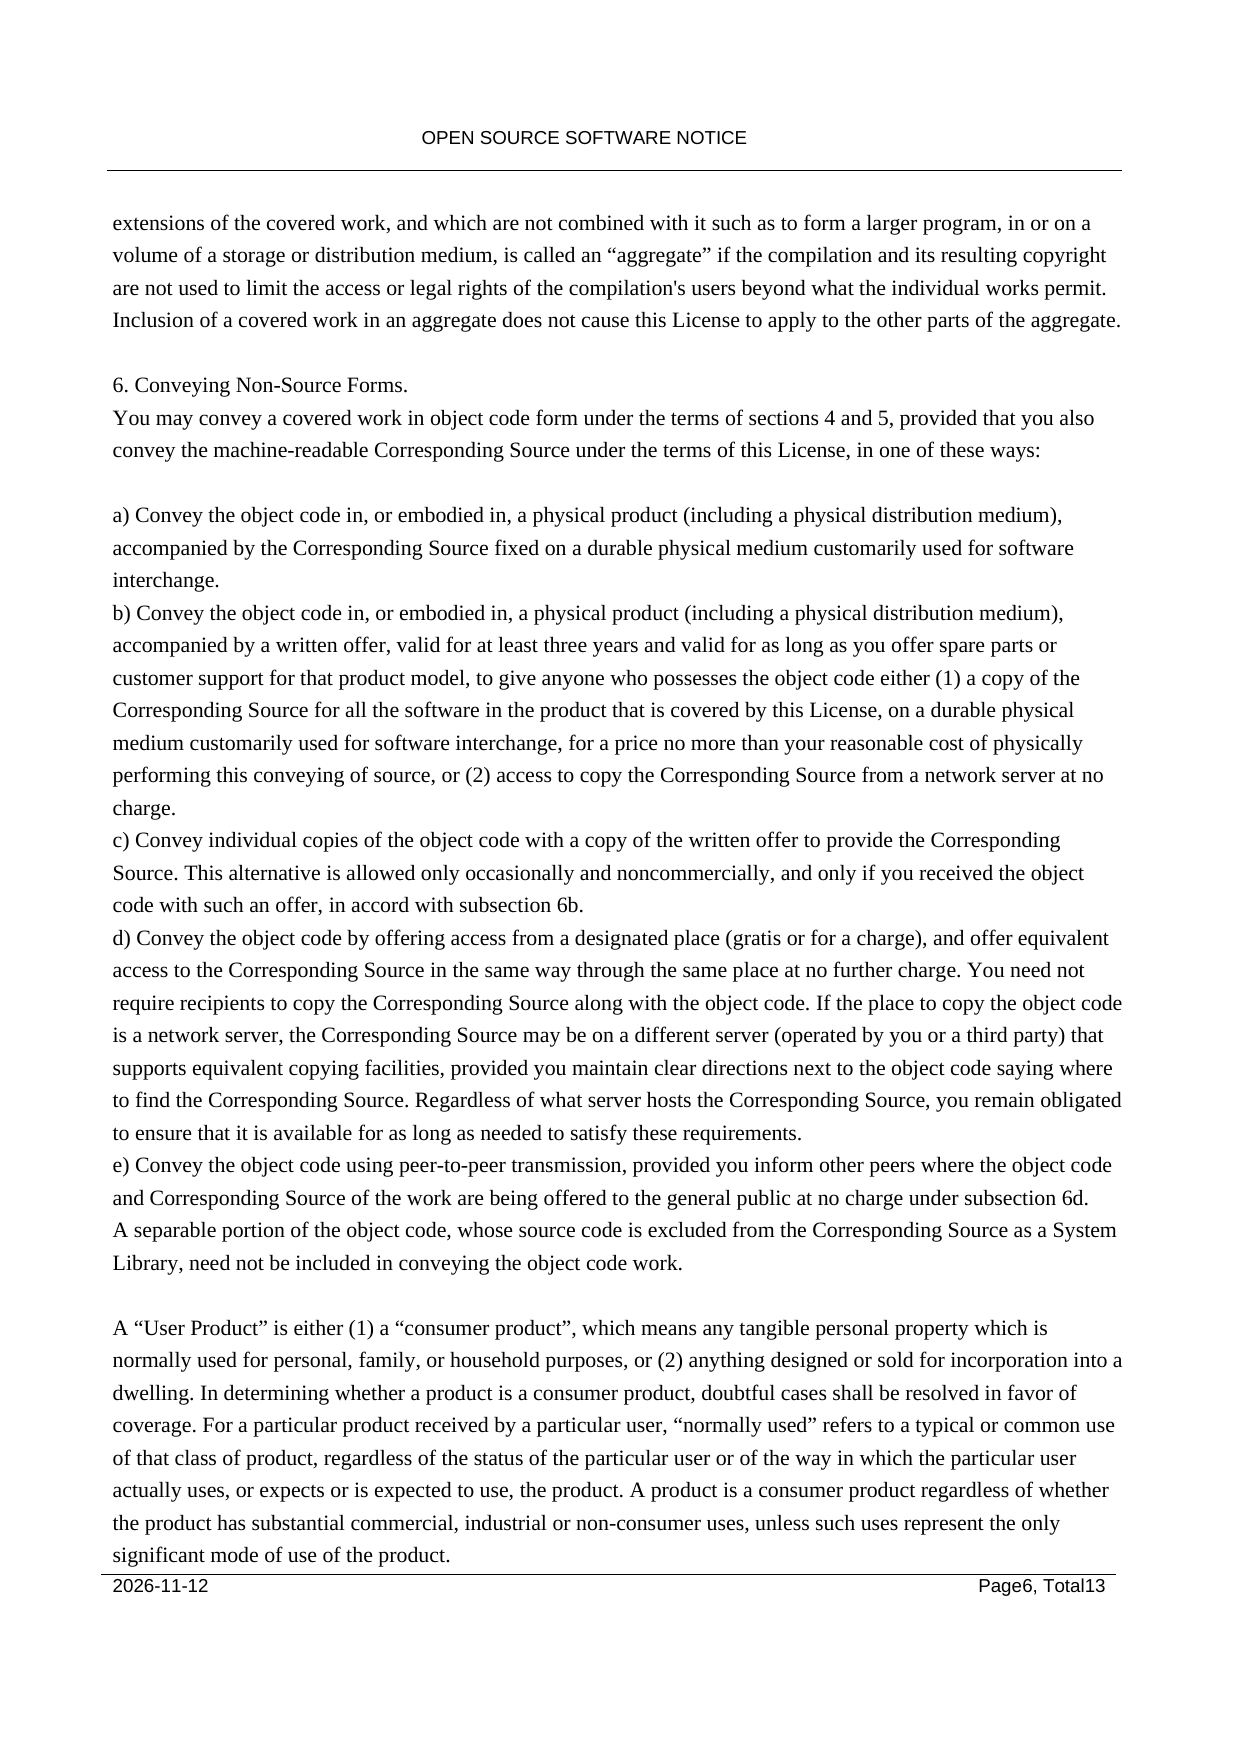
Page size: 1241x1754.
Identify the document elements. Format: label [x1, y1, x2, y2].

text [112, 206, 1128, 1571]
